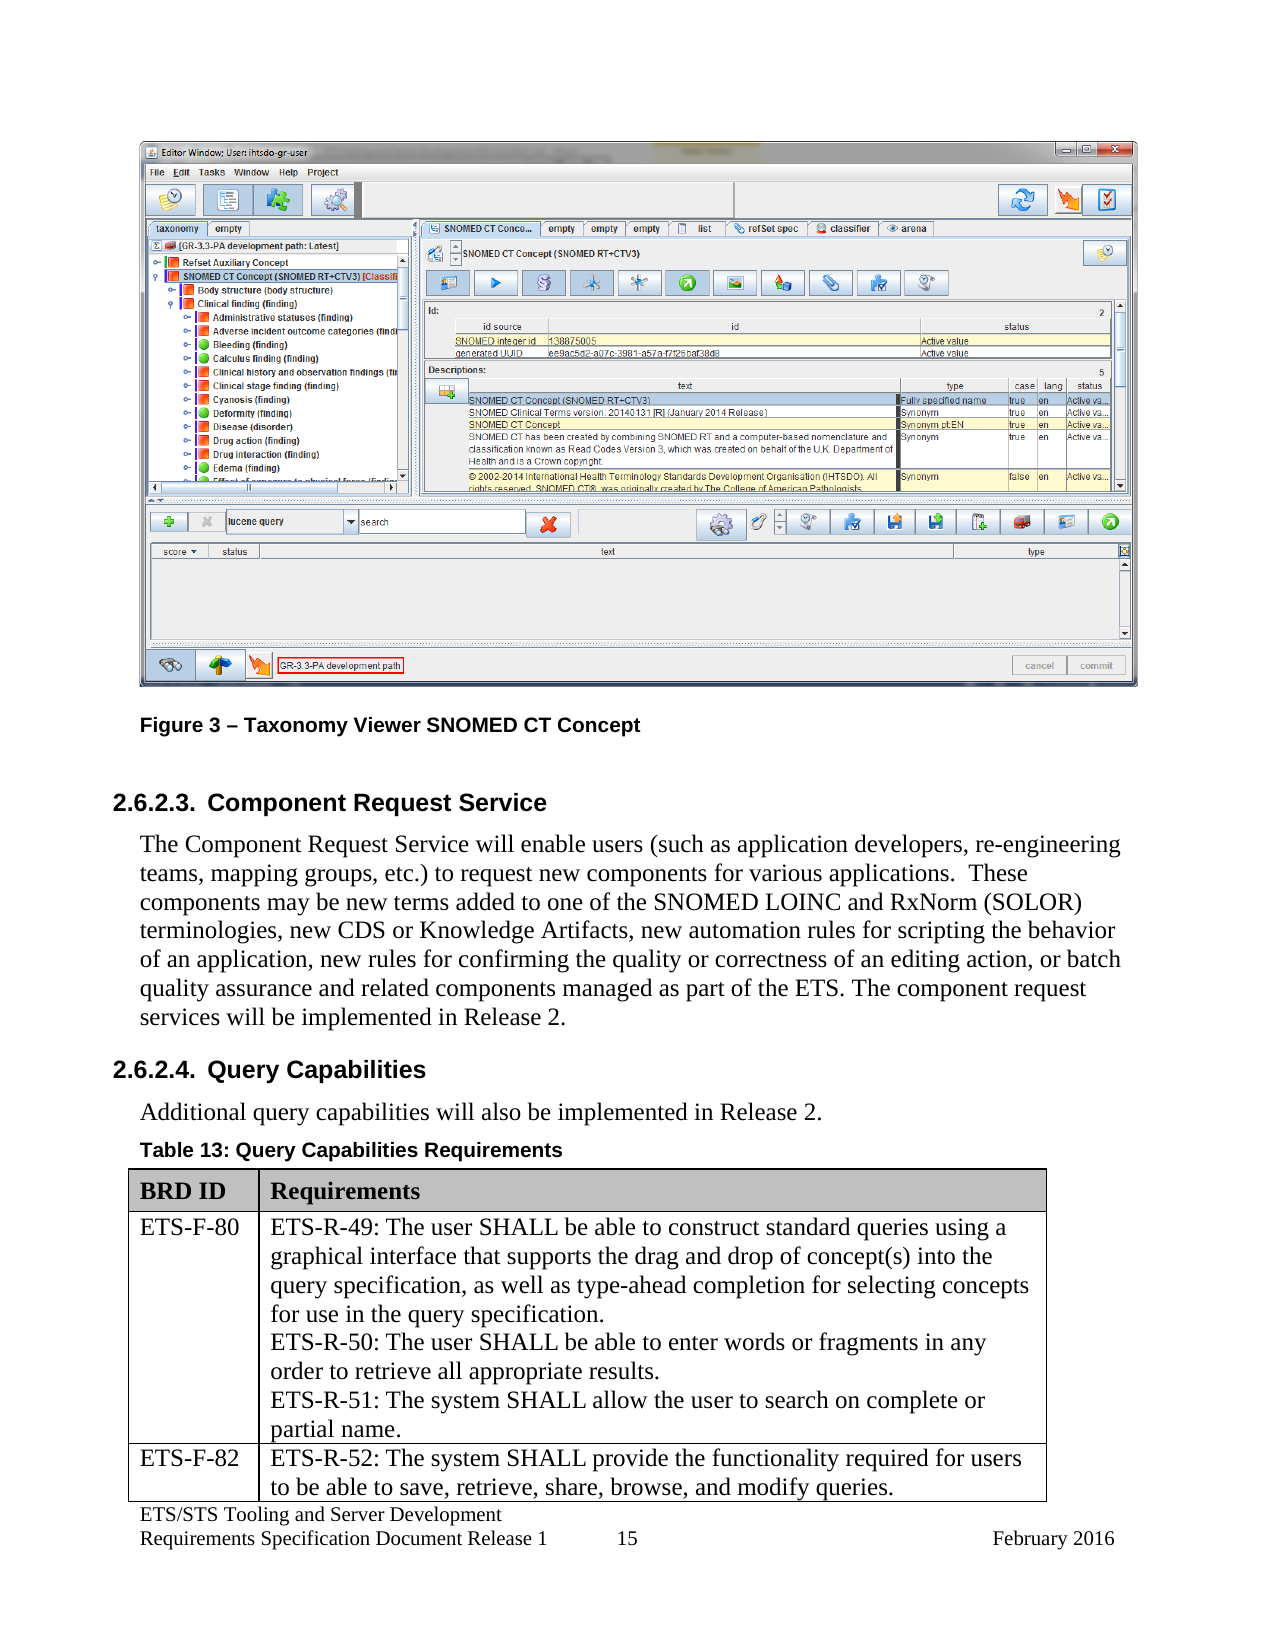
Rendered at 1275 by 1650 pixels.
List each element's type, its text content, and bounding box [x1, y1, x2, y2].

text Additional query capabilities will also be implemented in Release 2. [139, 1097, 1137, 1125]
picture [139, 141, 1138, 687]
table_cell ETS-R-52: The system SHALL provide the functionality required for users to be able to save, retrieve, share, browse, and modify queries. [260, 1444, 1046, 1501]
table_header Requirements [260, 1170, 1046, 1211]
text Table 13: Query Capabilities Requirements [139, 1138, 1137, 1162]
text The Component Request Service will enable users (such as application developers, re-engineering teams, mapping groups, etc.) to request new components for various applications. These components may be new terms added to one of the SNOMED LOINC and RxNorm (SOLOR) terminologies, new CDS or Knowledge Artifacts, new automation rules for scripting the behavior of an application, new rules for confirming the quality or correctness of an editing action, or batch quality assurance and related components managed as part of the ETS. The component request services will be implemented in Release 2. [139, 829, 1137, 1030]
table_cell ETS-F-82 [129, 1444, 258, 1501]
subtitle Component Request Service [113, 788, 1137, 817]
table_cell ETS-F-80 [129, 1212, 258, 1442]
subtitle Query Capabilities [113, 1055, 1137, 1084]
text Figure 3 – Taxonomy Viewer SNOMED CT Concept [139, 712, 1137, 736]
table_header BRD ID [129, 1170, 258, 1211]
table_cell ETS-R-49: The user SHALL be able to construct standard queries using a graphical interface that supports the drag and drop of concept(s) into the query specification, as well as type-ahead completion for selecting concepts for use in the query specification. ETS-R-50: The user SHALL be able to enter words or fragments in any order to retrieve all appropriate results. ETS-R-51: The system SHALL allow the user to search on complete or partial name. [260, 1212, 1046, 1442]
